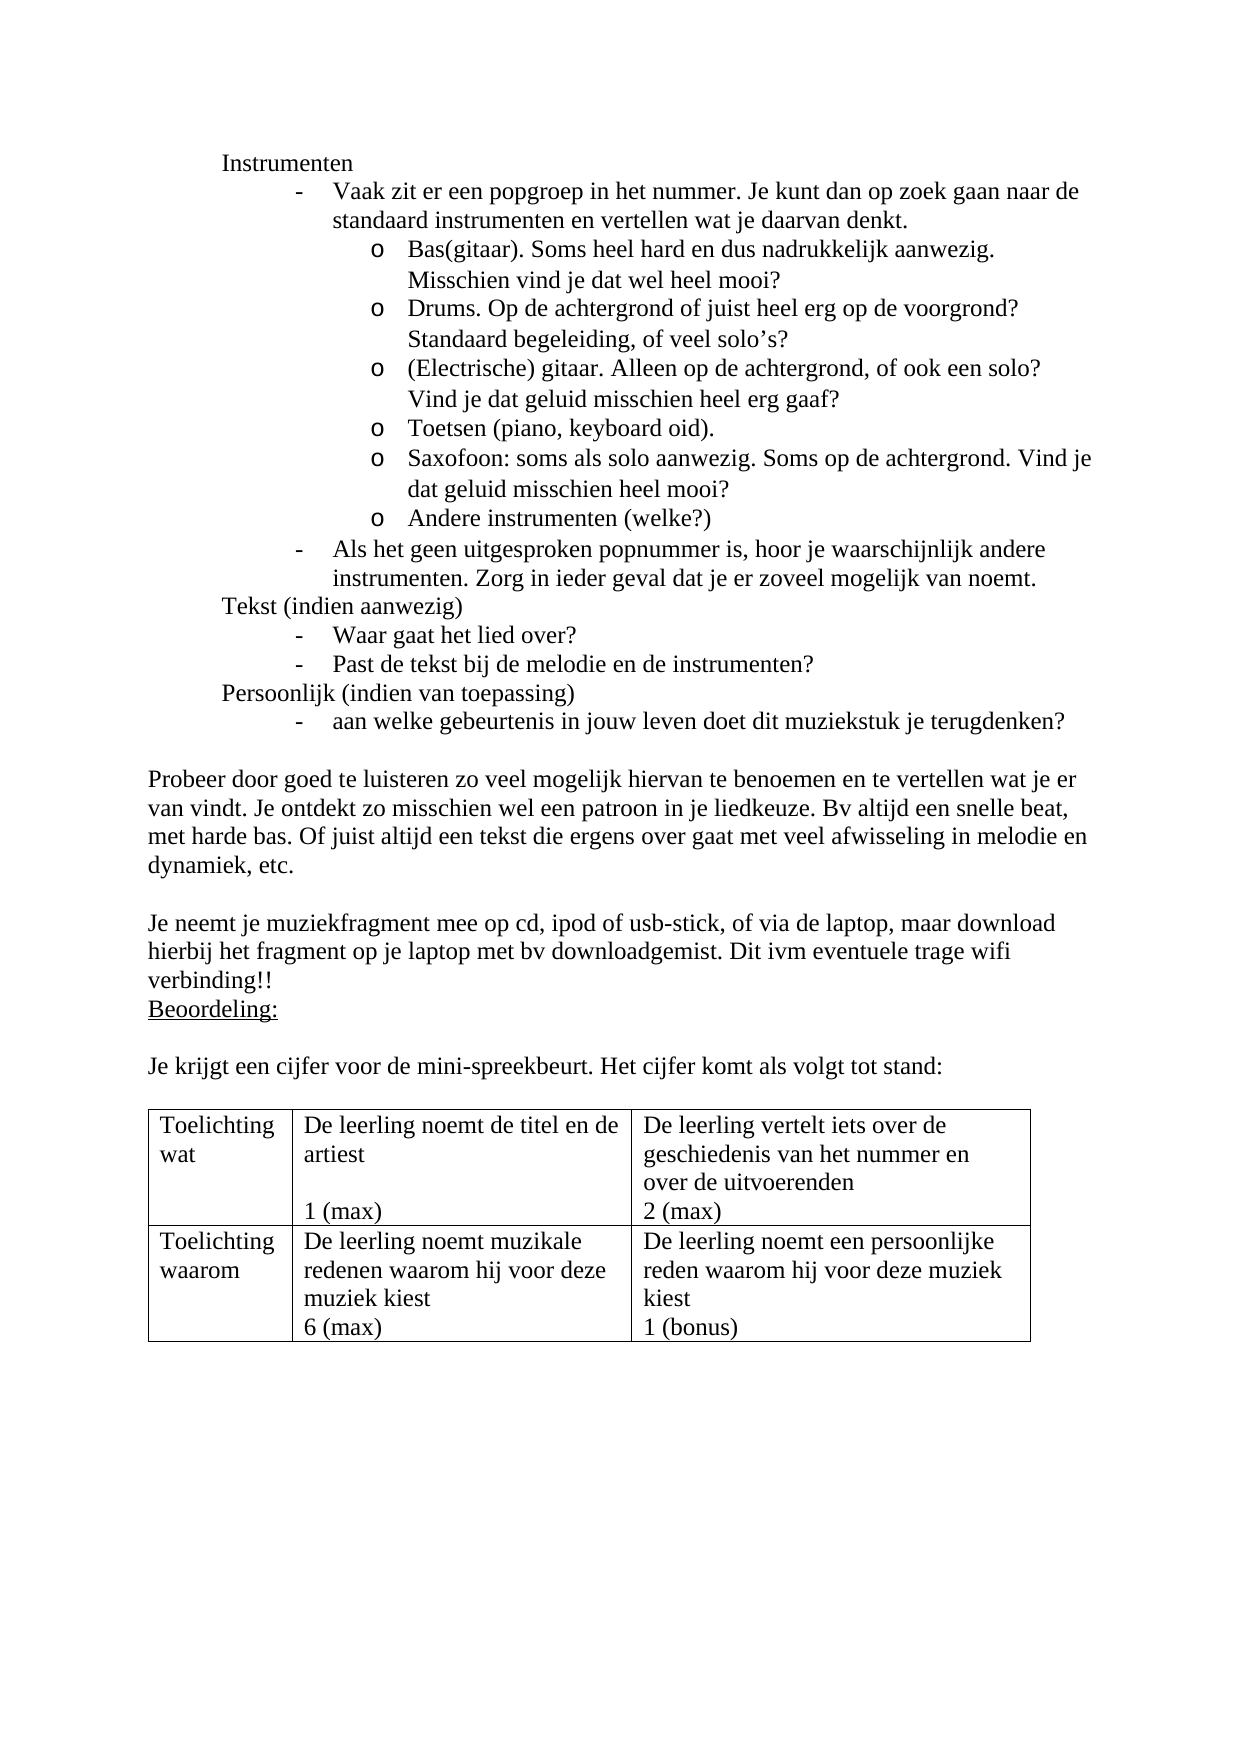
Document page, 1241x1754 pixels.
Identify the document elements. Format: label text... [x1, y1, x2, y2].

table_cell De leerling noemt een persoonlijke reden waarom hij voor deze muziek kiest 1 (bonus) [632, 1226, 1030, 1341]
list Waar gaat het lied over? [295, 620, 1093, 649]
list Vaak zit er een popgroep in het nummer. Je kunt dan op zoek gaan naar de standaard instrumenten en vertellen wat je daarvan denkt. [295, 176, 1093, 234]
text Instrumenten [221, 148, 1093, 176]
list Toetsen (piano, keyboard oid). [370, 413, 1093, 443]
table_header De leerling vertelt iets over de geschiedenis van het nummer en over de uitvoerenden 2 (max) [632, 1110, 1030, 1225]
list (Electrische) gitaar. Alleen op de achtergrond, of ook een solo? Vind je dat geluid misschien heel erg gaaf? [370, 353, 1093, 413]
text Je krijgt een cijfer voor de mini-spreekbeurt. Het cijfer komt als volgt tot stand: [148, 1051, 1093, 1080]
text Je neemt je muziekfragment mee op cd, ipod of usb-stick, of via de laptop, maar download hierbij het fragment op je laptop met bv downloadgemist. Dit ivm eventuele trage wifi verbinding!! [148, 908, 1093, 994]
text Probeer door goed te luisteren zo veel mogelijk hiervan te benoemen en te vertellen wat je er van vindt. Je ontdekt zo misschien wel een patroon in je liedkeuze. Bv altijd een snelle beat, met harde bas. Of juist altijd een tekst die ergens over gaat met veel afwisseling in melodie en dynamiek, etc. [148, 764, 1093, 879]
list Saxofoon: soms als solo aanwezig. Soms op de achtergrond. Vind je dat geluid misschien heel mooi? [370, 443, 1093, 503]
list Drums. Op de achtergrond of juist heel erg op de voorgrond? Standaard begeleiding, of veel solo’s? [370, 293, 1093, 353]
list Past de tekst bij de melodie en de instrumenten? [295, 649, 1093, 678]
text Persoonlijk (indien van toepassing) [221, 678, 1093, 706]
text Tekst (indien aanwezig) [221, 591, 1093, 620]
table_cell De leerling noemt muzikale redenen waarom hij voor deze muziek kiest 6 (max) [293, 1226, 631, 1341]
list aan welke gebeurtenis in jouw leven doet dit muziekstuk je terugdenken? [295, 706, 1093, 735]
table_header De leerling noemt de titel en de artiest 1 (max) [293, 1110, 631, 1225]
table_cell Toelichting waarom [149, 1226, 292, 1341]
list Als het geen uitgesproken popnummer is, hoor je waarschijnlijk andere instrumenten. Zorg in ieder geval dat je er zoveel mogelijk van noemt. [295, 534, 1093, 591]
table_header Toelichting wat [149, 1110, 292, 1225]
text Beoordeling: [148, 994, 1093, 1023]
list Bas(gitaar). Soms heel hard en dus nadrukkelijk aanwezig. Misschien vind je dat wel heel mooi? [370, 234, 1093, 293]
list Andere instrumenten (welke?) [370, 503, 1093, 534]
